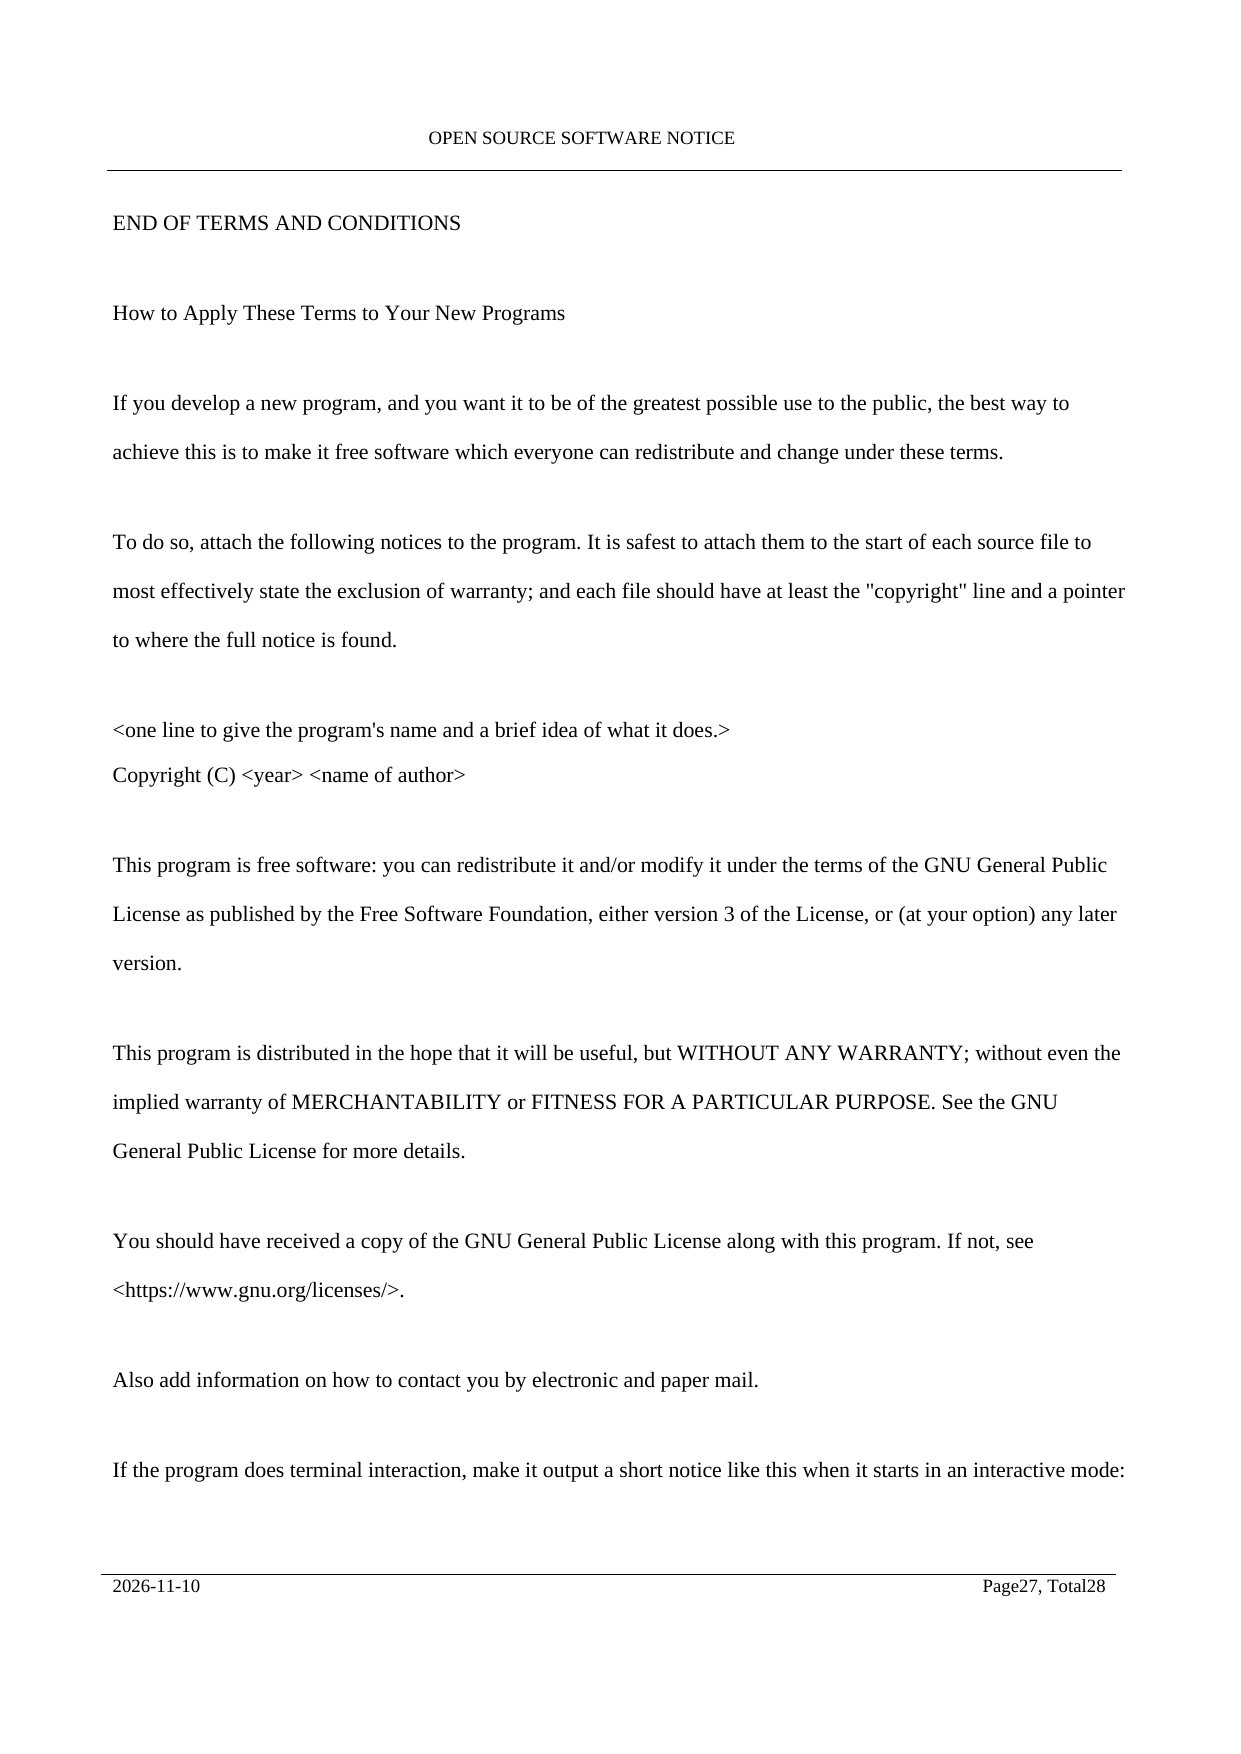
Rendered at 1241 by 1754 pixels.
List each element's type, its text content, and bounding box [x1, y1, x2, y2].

text How to Apply These Terms to Your New Programs [112, 297, 1128, 329]
text Also add information on how to contact you by electronic and paper mail. [112, 1363, 1128, 1396]
text Copyright (C) <year> <name of author> [112, 758, 1128, 791]
text This program is distributed in the hope that it will be useful, but WITHOUT ANY WARRANTY; without even the implied warranty of MERCHANTABILITY or FITNESS FOR A PARTICULAR PURPOSE. See the GNU General Public License for more details. [112, 1036, 1128, 1166]
text If you develop a new program, and you want it to be of the greatest possible use to the public, the best way to achieve this is to make it free software which everyone can redistribute and change under these terms. [112, 387, 1128, 468]
text To do so, attach the following notices to the program. It is safest to attach them to the start of each source file to most effectively state the exclusion of warranty; and each file should have at least the "copyright" line and a pointer to where the full notice is found. [112, 526, 1128, 656]
text You should have received a copy of the GNU General Public License along with this program. If not, see <https://www.gnu.org/licenses/>. [112, 1224, 1128, 1305]
text This program is free software: you can redistribute it and/or modify it under the terms of the GNU General Public License as published by the Free Software Foundation, either version 3 of the License, or (at your option) any later version. [112, 849, 1128, 979]
text END OF TERMS AND CONDITIONS [112, 206, 1128, 239]
text If the program does terminal interaction, make it output a short notice like this when it starts in an interactive mode: [112, 1453, 1128, 1486]
text <one line to give the program's name and a brief idea of what it does.> [112, 713, 1128, 746]
